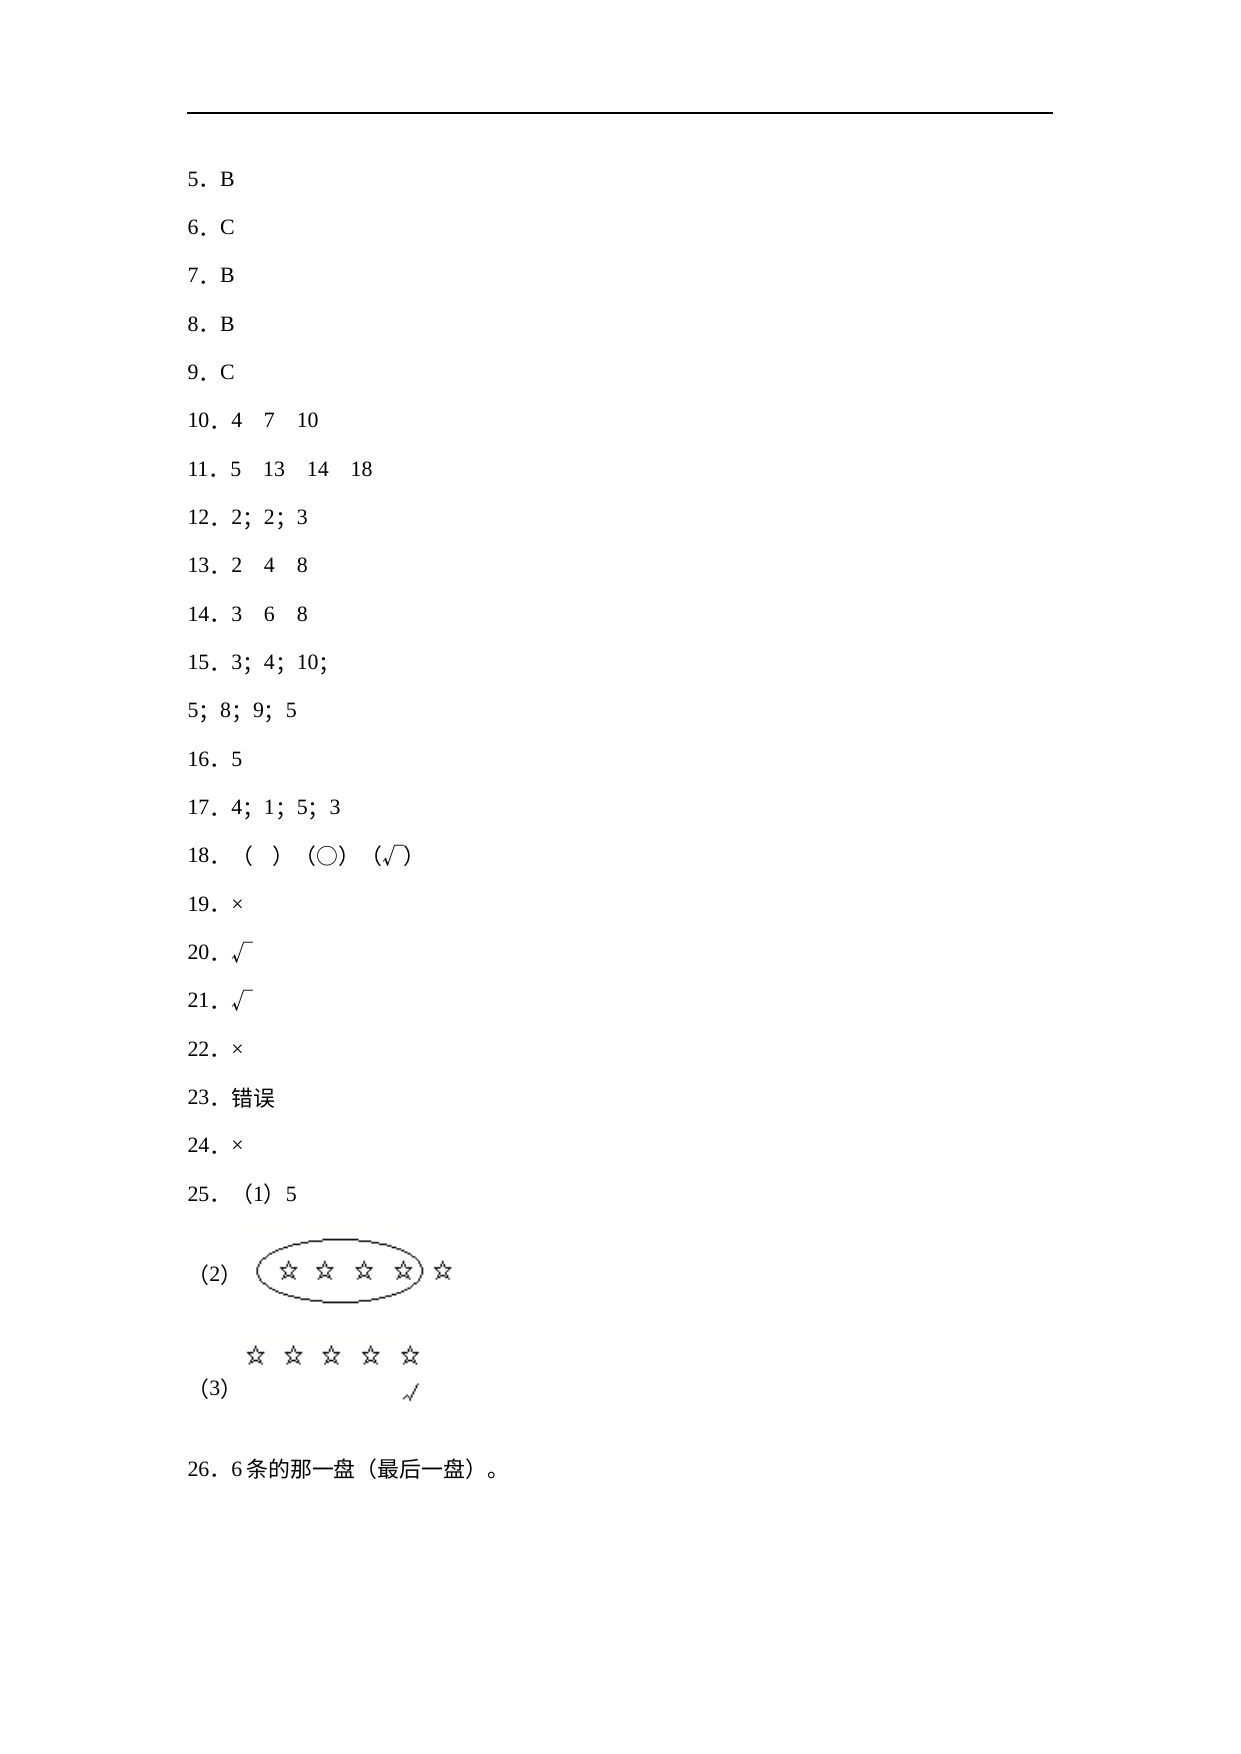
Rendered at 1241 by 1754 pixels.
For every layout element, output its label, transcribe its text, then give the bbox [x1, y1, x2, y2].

text 16．5 [187, 742, 1053, 774]
text 11．5 13 14 18 [187, 452, 1053, 484]
text 9．C [187, 355, 1053, 388]
text 6．C [187, 210, 1053, 243]
text 20．√ [187, 935, 1053, 968]
text 10．4 7 10 [187, 404, 1053, 436]
text 8．B [187, 307, 1053, 339]
text 12．2；2；3 [187, 500, 1053, 533]
text 26．6条的那一盘（最后一盘）。 [187, 1452, 1053, 1484]
text 13．2 4 8 [187, 549, 1053, 581]
text 24．× [187, 1129, 1053, 1161]
text （3） [187, 1339, 1053, 1436]
text 23．错误 [187, 1080, 1053, 1113]
text 22．× [187, 1032, 1053, 1064]
text 15．3；4；10； [187, 645, 1053, 678]
text 19．× [187, 887, 1053, 919]
text 17．4；1；5；3 [187, 790, 1053, 823]
text 14．3 6 8 [187, 597, 1053, 629]
picture [241, 1225, 480, 1316]
text 18．（ ）（○）（√） [187, 839, 1053, 871]
text 5；8；9；5 [187, 694, 1053, 726]
picture [241, 1338, 427, 1409]
text 21．√ [187, 984, 1053, 1016]
text 7．B [187, 259, 1053, 291]
text 25．（1）5 [187, 1177, 1053, 1209]
text 5．B [187, 162, 1053, 194]
